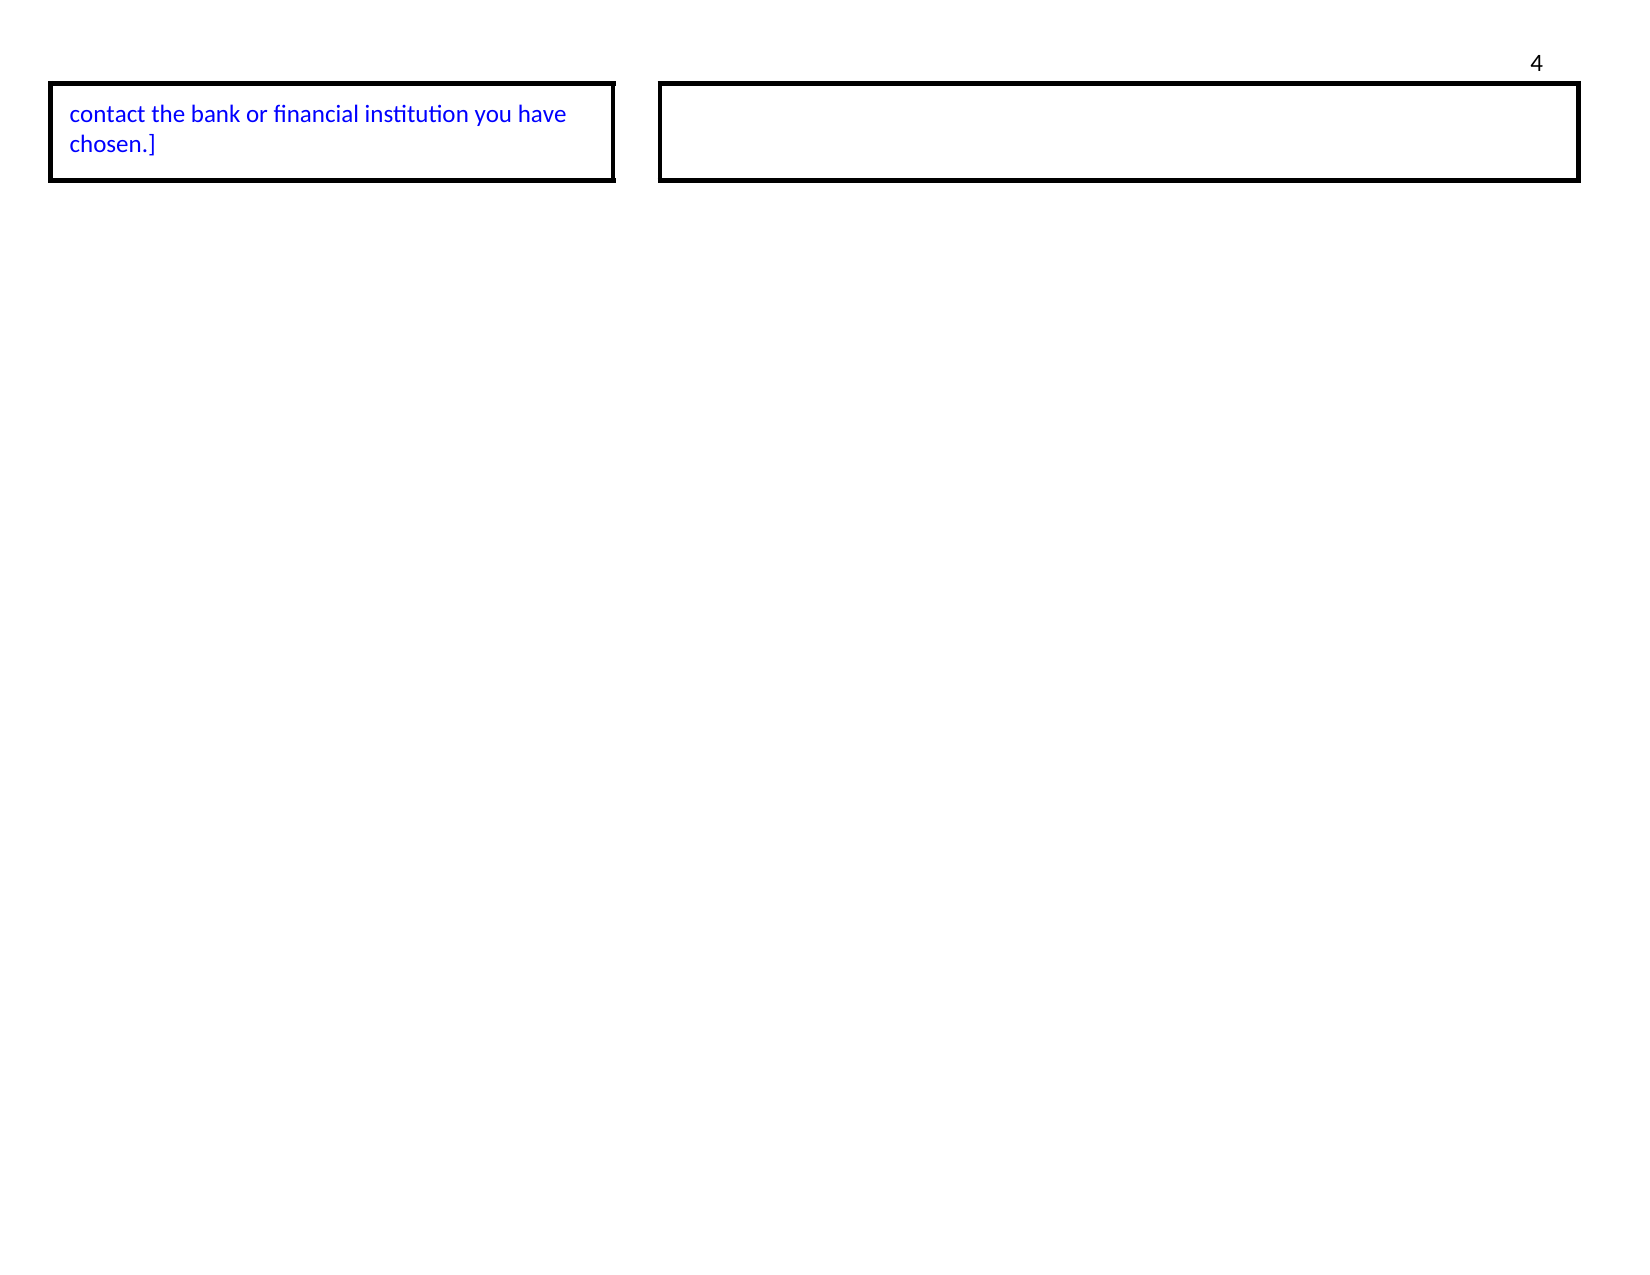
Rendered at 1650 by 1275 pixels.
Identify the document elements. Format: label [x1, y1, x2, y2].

table_cell [662, 86, 1576, 178]
